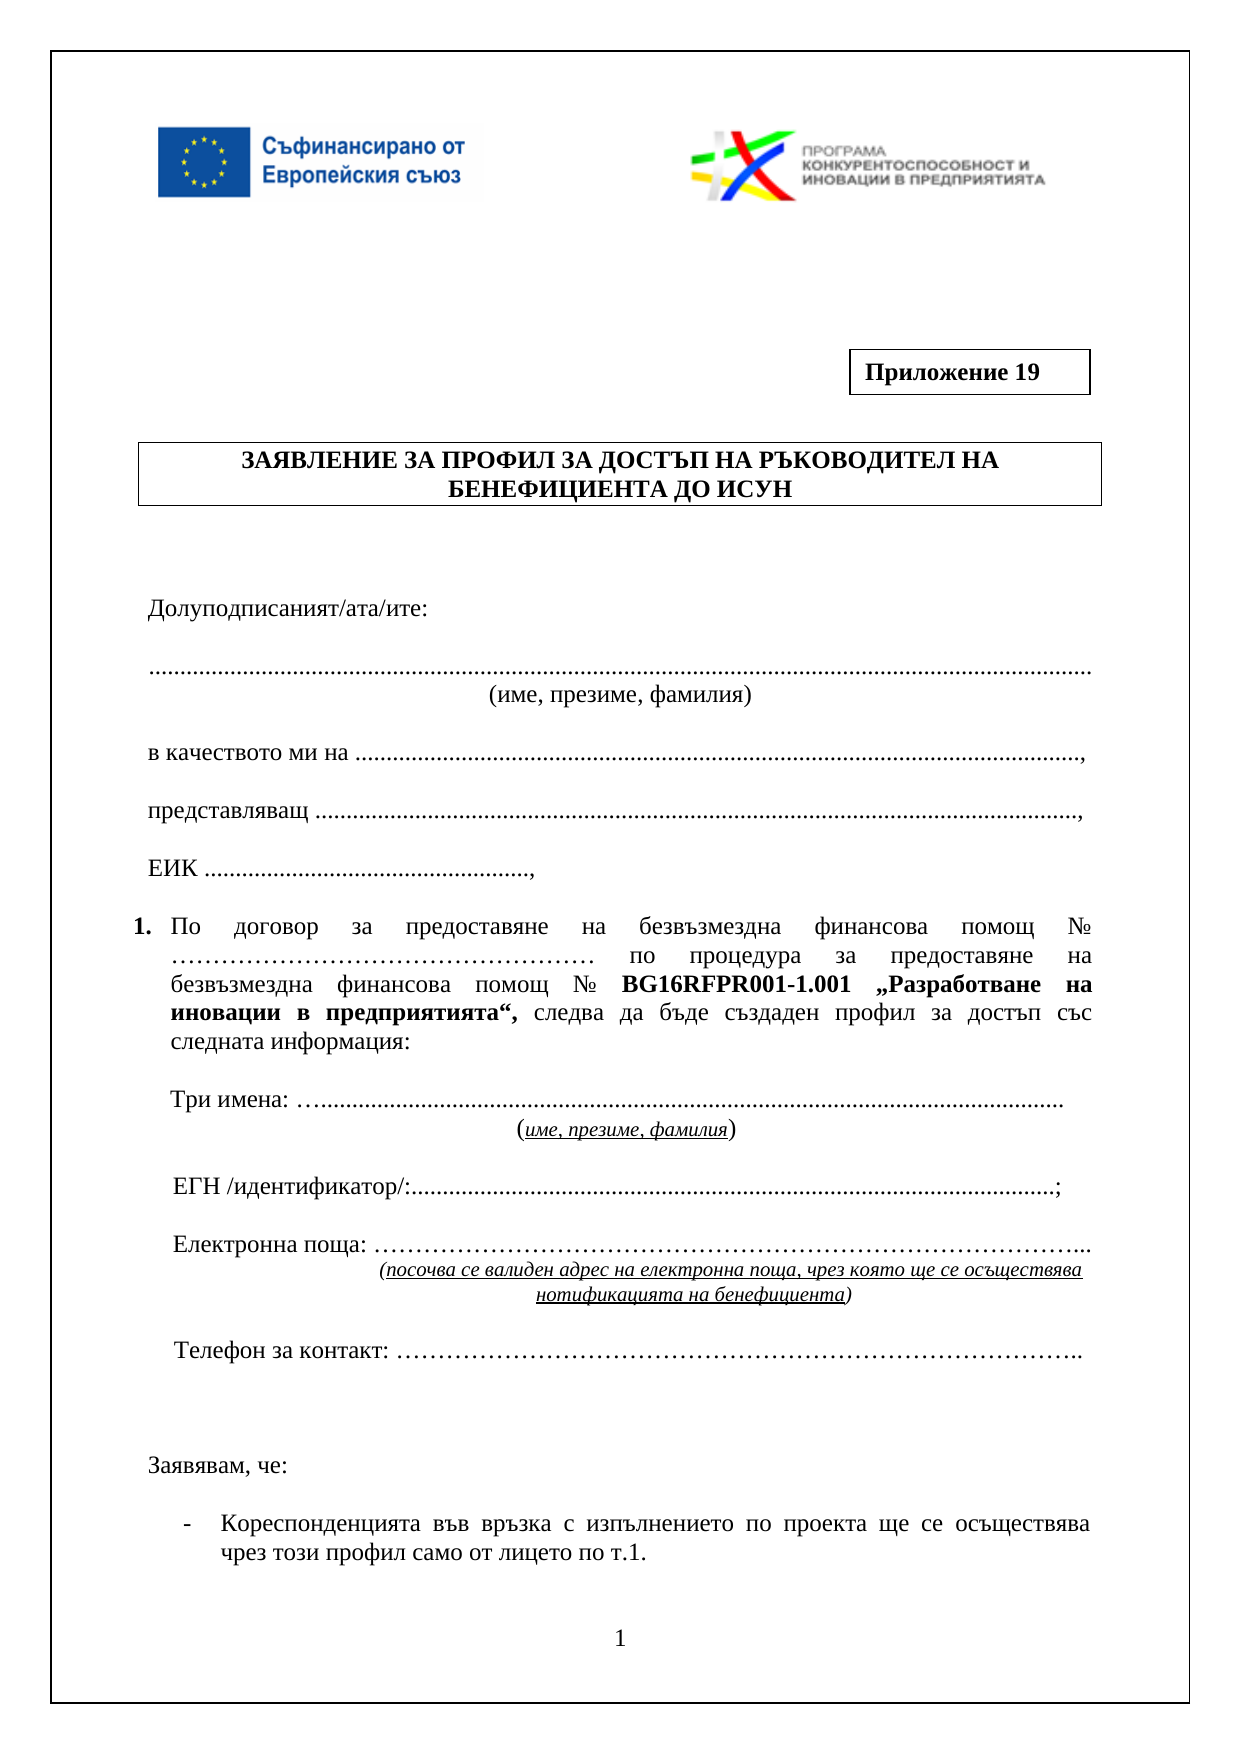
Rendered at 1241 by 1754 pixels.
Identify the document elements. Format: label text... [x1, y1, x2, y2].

text ЕИК ...................................................., [148, 853, 1093, 882]
text ЕГН /идентификатор/:.......................................................................................................; [148, 1171, 1093, 1199]
picture [689, 123, 1049, 210]
text ЗАЯВЛЕНИЕ ЗА ПРОФИЛ ЗА ДОСТЪП НА РЪКОВОДИТЕЛ НА БЕНЕФИЦИЕНТА ДО ИСУН [139, 443, 1101, 505]
text (посочва се валиден адрес на електронна поща, чрез която ще се осъществява нотификацията на бенефициента) [295, 1257, 1093, 1306]
text Електронна поща: …………………………………………………………………………... [148, 1229, 1093, 1257]
text представляващ .........................................................................................................................., [148, 795, 1093, 824]
list По договор за предоставяне на безвъзмездна финансова помощ № …………………………………………… по процедура за предоставяне на безвъзмездна финансова помощ № BG16RFPR001-1.001 „Разработване на иновации в предприятията“, следва да бъде създаден профил за достъп със следната информация: [133, 911, 1093, 1055]
text Три имена: …....................................................................................................................... [170, 1084, 1093, 1113]
list Кореспонденцията във връзка с изпълнението по проекта ще се осъществява чрез този профил само от лицето по т.1. [183, 1508, 1091, 1566]
text Заявявам, че: [148, 1451, 1091, 1479]
picture [155, 123, 484, 202]
text в качеството ми на ...................................................................................................................., [148, 737, 1093, 766]
text ....................................................................................................................................................... (име, презиме, фамилия) [148, 651, 1093, 708]
text (име, презиме, фамилия) [465, 1113, 1093, 1142]
text Телефон за контакт: ……………………………………………………………………….. [148, 1335, 1093, 1363]
text Долуподписаният/ата/ите: [148, 593, 1093, 622]
